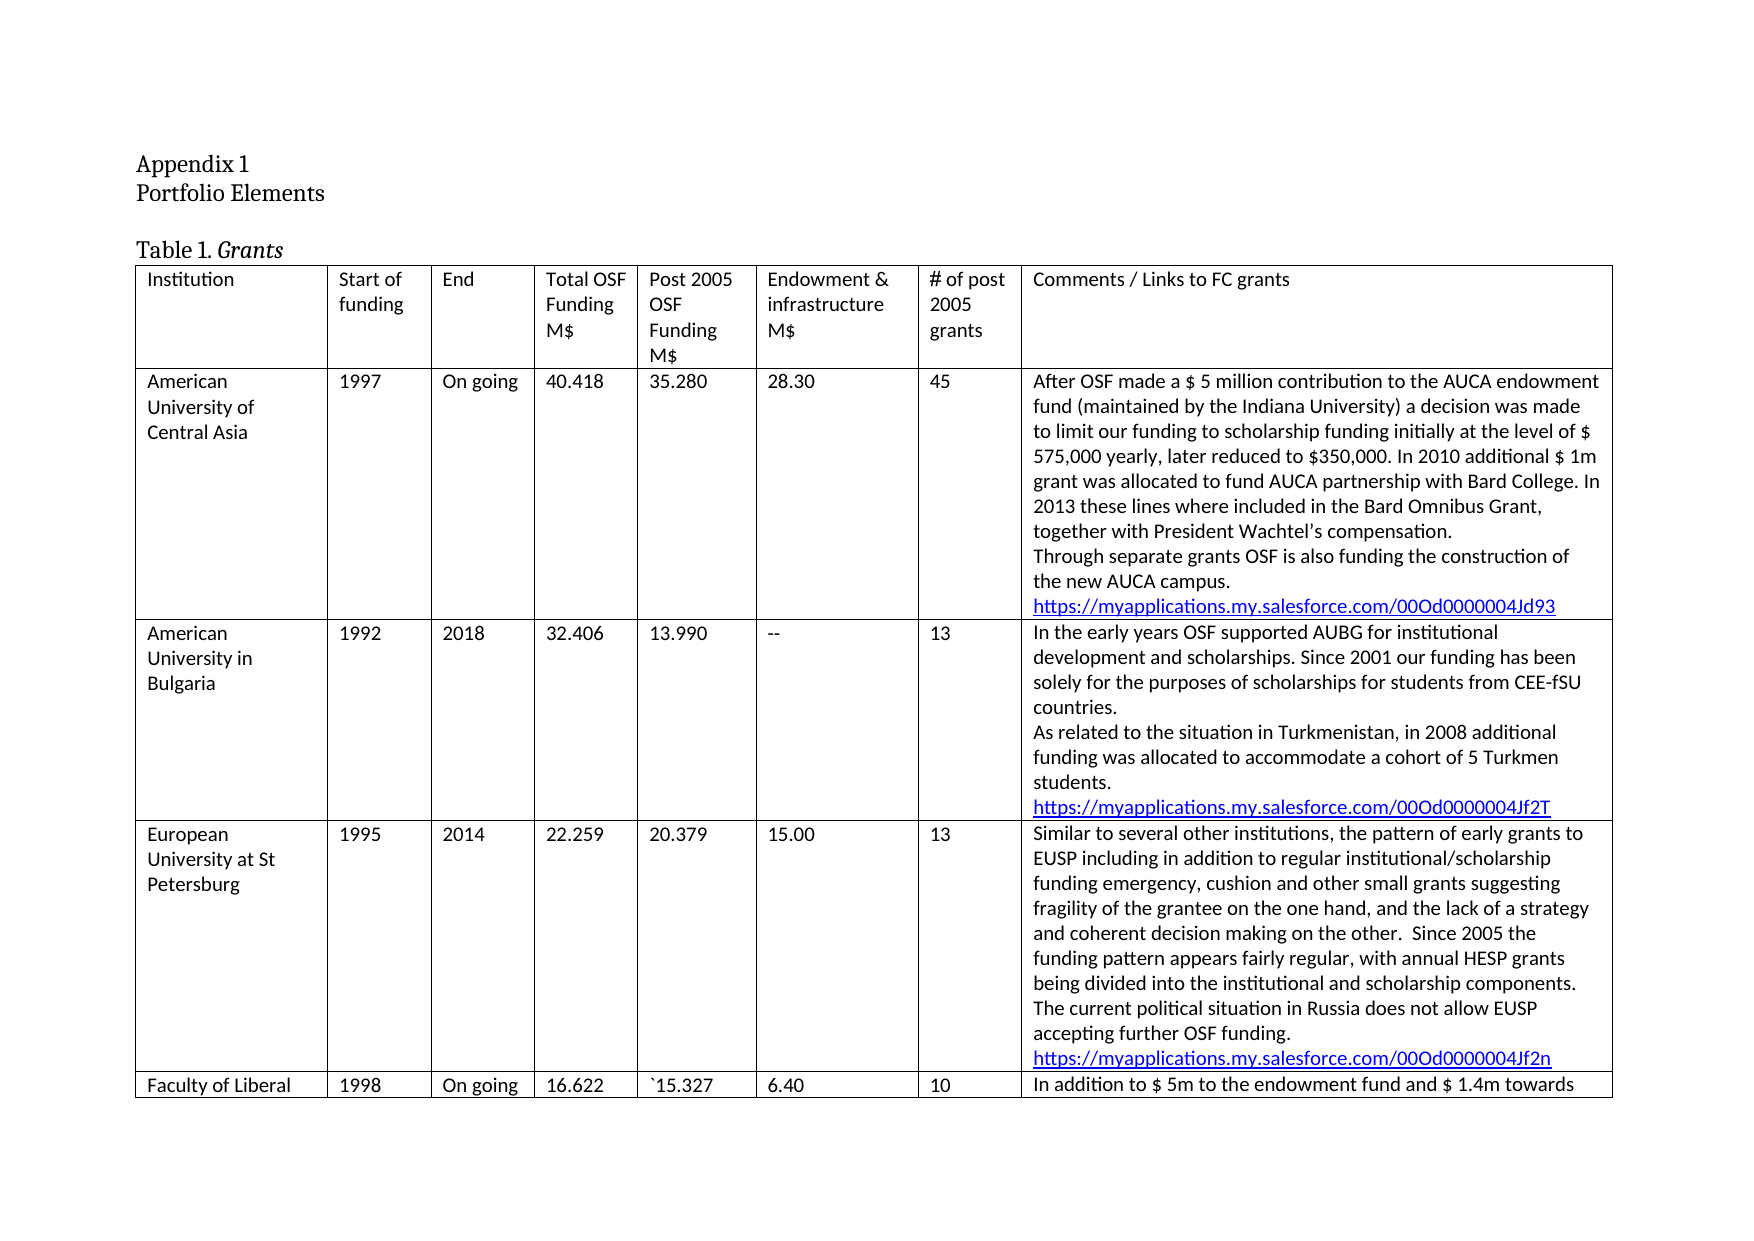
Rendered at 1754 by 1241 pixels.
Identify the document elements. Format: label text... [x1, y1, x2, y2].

table_cell After OSF made a $ 5 million contribution to the AUCA endowment fund (maintained by the Indiana University) a decision was made to limit our funding to scholarship funding initially at the level of $ 575,000 yearly, later reduced to $350,000. In 2010 additional $ 1m grant was allocated to fund AUCA partnership with Bard College. In 2013 these lines where included in the Bard Omnibus Grant, together with President Wachtel’s compensation. Through separate grants OSF is also funding the construction of the new AUCA campus. https://myapplications.my.salesforce.com/00Od0000004Jd93 [1022, 369, 1612, 619]
table_cell On going [432, 369, 534, 619]
table_cell 2014 [432, 821, 534, 1071]
table_cell 40.418 [535, 369, 637, 619]
table_cell American University in Bulgaria [136, 620, 327, 820]
text Appendix 1 [136, 150, 1618, 179]
table_header Comments / Links to FC grants [1022, 266, 1612, 368]
table_cell Similar to several other institutions, the pattern of early grants to EUSP including in addition to regular institutional/scholarship funding emergency, cushion and other small grants suggesting fragility of the grantee on the one hand, and the lack of a strategy and coherent decision making on the other. Since 2005 the funding pattern appears fairly regular, with annual HESP grants being divided into the institutional and scholarship components. The current political situation in Russia does not allow EUSP accepting further OSF funding. https://myapplications.my.salesforce.com/00Od0000004Jf2n [1022, 821, 1612, 1071]
table_cell 28.30 [757, 369, 918, 619]
table_cell `15.327 [638, 1072, 756, 1097]
table_cell 1998 [328, 1072, 431, 1097]
table_cell 10 [919, 1072, 1021, 1097]
table_header Institution [136, 266, 327, 368]
table_cell In the early years OSF supported AUBG for institutional development and scholarships. Since 2001 our funding has been solely for the purposes of scholarships for students from CEE-fSU countries. As related to the situation in Turkmenistan, in 2008 additional funding was allocated to accommodate a cohort of 5 Turkmen students. https://myapplications.my.salesforce.com/00Od0000004Jf2T [1022, 620, 1612, 820]
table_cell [1022, 1072, 1612, 1097]
table_header Total OSF Funding M$ [535, 266, 637, 368]
table_cell On going [432, 1072, 534, 1097]
table_cell 22.259 [535, 821, 637, 1071]
text Portfolio Elements [136, 179, 1618, 207]
table_cell 45 [919, 369, 1021, 619]
table_cell 15.00 [757, 821, 918, 1071]
table_cell 6.40 [757, 1072, 918, 1097]
table_cell 35.280 [638, 369, 756, 619]
table_cell -- [757, 620, 918, 820]
table_cell 1992 [328, 620, 431, 820]
table_cell 13.990 [638, 620, 756, 820]
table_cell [136, 1072, 327, 1097]
table_cell 13 [919, 821, 1021, 1071]
table_cell 1997 [328, 369, 431, 619]
table_header Post 2005 OSF Funding M$ [638, 266, 756, 368]
table_cell American University of Central Asia [136, 369, 327, 619]
table_header Endowment & infrastructure M$ [757, 266, 918, 368]
table_cell European University at St Petersburg [136, 821, 327, 1071]
table_cell 1995 [328, 821, 431, 1071]
table_cell 32.406 [535, 620, 637, 820]
table_header of post 2005 grants [919, 266, 1021, 368]
table_cell 13 [919, 620, 1021, 820]
table_header End [432, 266, 534, 368]
table_cell 20.379 [638, 821, 756, 1071]
table_cell 2018 [432, 620, 534, 820]
text Table 1. Grants [136, 236, 1618, 265]
table_cell 16.622 [535, 1072, 637, 1097]
table_header Start of funding [328, 266, 431, 368]
